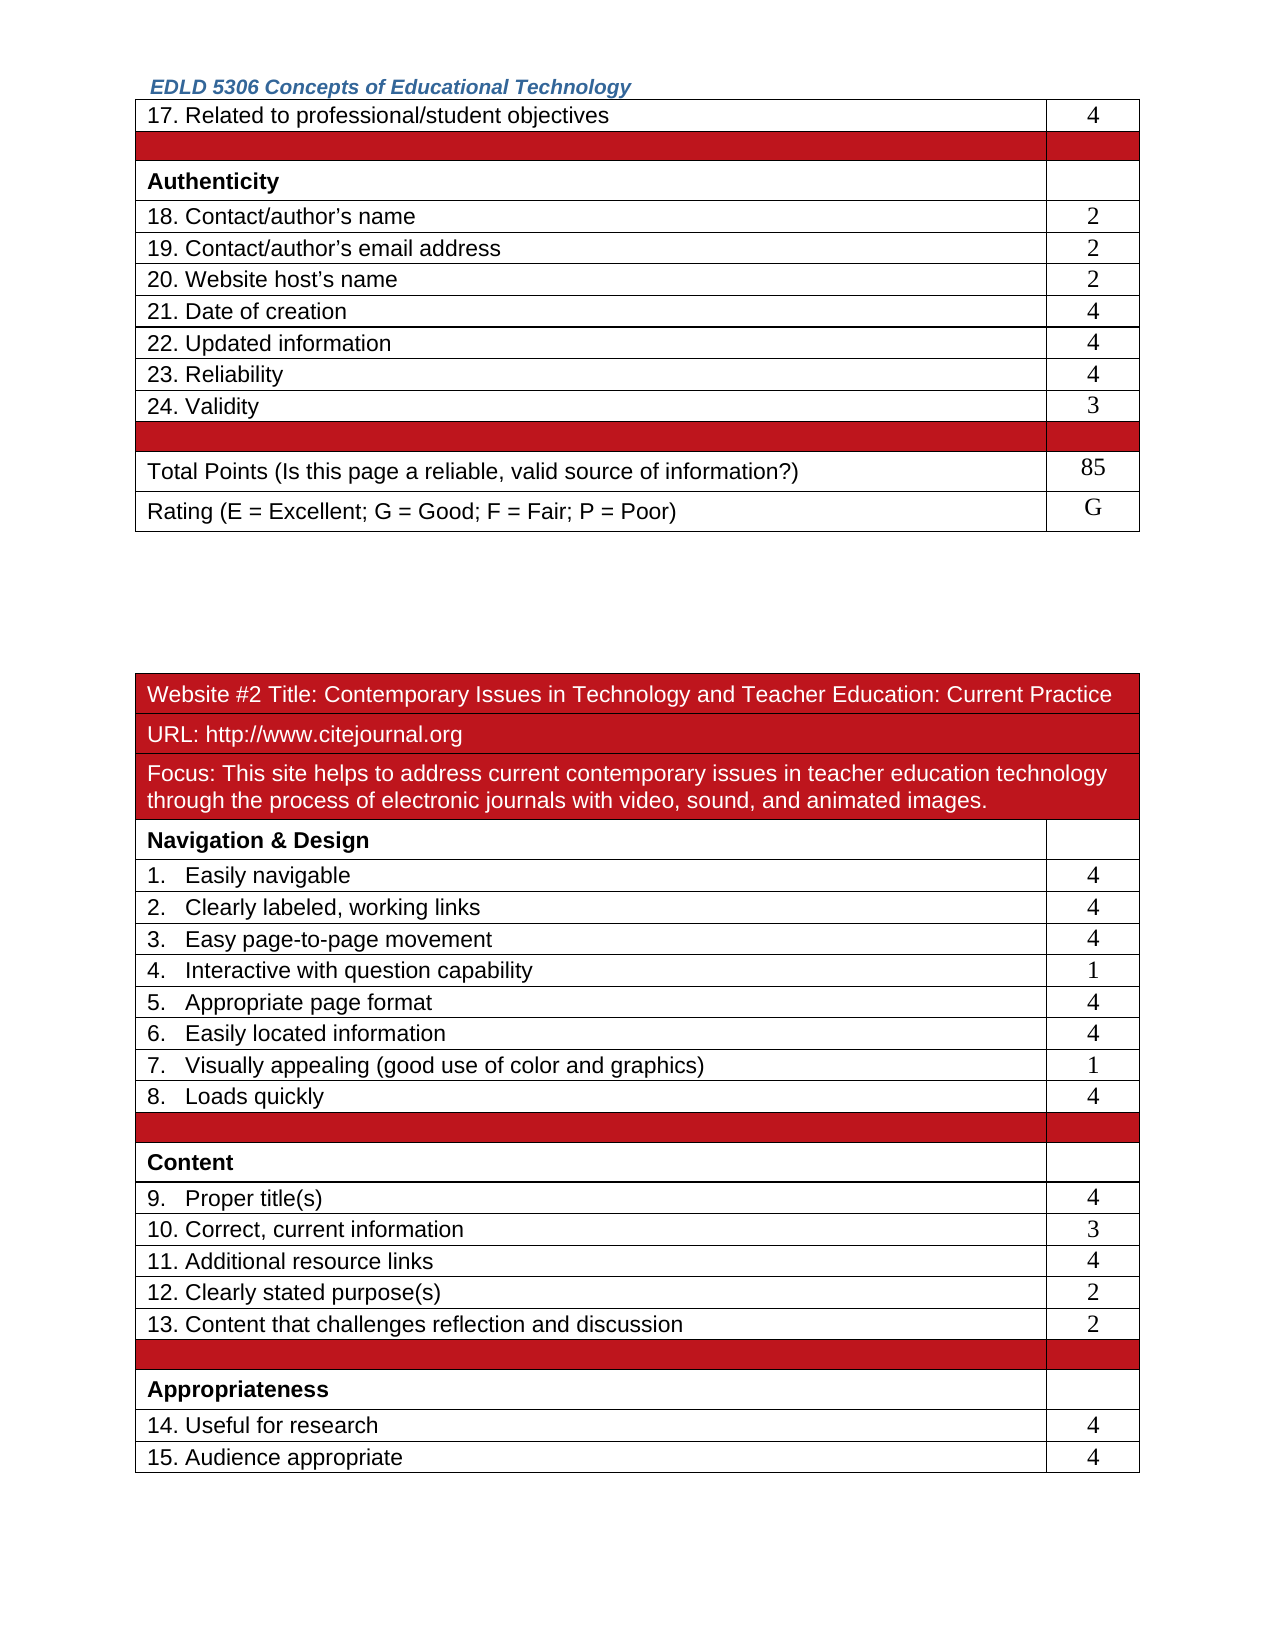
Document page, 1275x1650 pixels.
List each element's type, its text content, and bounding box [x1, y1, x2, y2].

table_cell 1 [1047, 955, 1139, 986]
table_cell [136, 422, 1046, 451]
table_cell 4 [1047, 359, 1139, 389]
table_cell 4 [1047, 1183, 1139, 1213]
table_cell [1047, 161, 1139, 200]
table_cell 9. Proper title(s) [136, 1183, 1046, 1213]
table_cell 10. Correct, current information [136, 1214, 1046, 1244]
table_cell 13. Content that challenges reflection and discussion [136, 1309, 1046, 1339]
table_cell [136, 1340, 1046, 1369]
table_cell 4 [1047, 860, 1139, 891]
table_cell 4 [1047, 924, 1139, 954]
table_cell Total Points (Is this page a reliable, valid source of information?) [136, 452, 1046, 491]
table_cell 2 [1047, 264, 1139, 295]
table_cell 2 [1047, 1277, 1139, 1308]
table_cell 4 [1047, 100, 1139, 131]
table_cell 85 [1047, 452, 1139, 491]
table_cell 20. Website host’s name [136, 264, 1046, 295]
table_cell [136, 132, 1046, 160]
table_cell 1 [1047, 1050, 1139, 1080]
table_cell 4 [1047, 1410, 1139, 1441]
table_cell 5. Appropriate page format [136, 987, 1046, 1017]
table_cell 4 [1047, 296, 1139, 326]
table_cell 4 [1047, 1018, 1139, 1049]
table_cell 3 [1047, 391, 1139, 421]
table_cell 4 [1047, 1246, 1139, 1276]
table_cell 11. Additional resource links [136, 1246, 1046, 1276]
table_cell 7. Visually appealing (good use of color and graphics) [136, 1050, 1046, 1080]
table_cell 19. Contact/author’s email address [136, 233, 1046, 263]
table_cell 21. Date of creation [136, 296, 1046, 326]
table_cell [1047, 422, 1139, 451]
table_cell Authenticity [136, 161, 1046, 200]
table_cell 4 [1047, 328, 1139, 358]
table_cell 4 [1047, 1442, 1139, 1472]
table_cell 12. Clearly stated purpose(s) [136, 1277, 1046, 1308]
table_cell 18. Contact/author’s name [136, 201, 1046, 232]
table_cell Content [136, 1143, 1046, 1181]
table_cell 4 [1047, 987, 1139, 1017]
table_cell [1047, 1340, 1139, 1369]
table_cell 24. Validity [136, 391, 1046, 421]
table_cell 14. Useful for research [136, 1410, 1046, 1441]
table_cell 4. Interactive with question capability [136, 955, 1046, 986]
table_cell 3. Easy page-to-page movement [136, 924, 1046, 954]
table_cell 2 [1047, 201, 1139, 232]
table_cell G [1047, 492, 1139, 531]
table_cell [1047, 820, 1139, 859]
table_cell Appropriateness [136, 1370, 1046, 1409]
table_cell URL: http://www.citejournal.org [136, 714, 1139, 753]
table_cell 22. Updated information [136, 328, 1046, 358]
table_cell Navigation & Design [136, 820, 1046, 859]
table_cell 8. Loads quickly [136, 1081, 1046, 1112]
table_cell Rating (E = Excellent; G = Good; F = Fair; P = Poor) [136, 492, 1046, 531]
table_cell [1047, 1370, 1139, 1409]
table_header Website #2 Title: Contemporary Issues in Technology and Teacher Education: Current Practice [136, 674, 1139, 713]
table_cell 15. Audience appropriate [136, 1442, 1046, 1472]
table_cell 2 [1047, 233, 1139, 263]
table_cell 2 [1047, 1309, 1139, 1339]
table_cell 1. Easily navigable [136, 860, 1046, 891]
table_cell 17. Related to professional/student objectives [136, 100, 1046, 131]
table_cell [136, 1113, 1046, 1142]
table_cell 6. Easily located information [136, 1018, 1046, 1049]
table_cell Focus: This site helps to address current contemporary issues in teacher education technology through the process of electronic journals with video, sound, and animated images. [136, 754, 1139, 819]
table_cell 3 [1047, 1214, 1139, 1244]
table_cell 23. Reliability [136, 359, 1046, 389]
table_cell 2. Clearly labeled, working links [136, 892, 1046, 922]
table_cell [1047, 1113, 1139, 1142]
table_cell 4 [1047, 1081, 1139, 1112]
table_cell [1047, 1143, 1139, 1181]
table_cell [1047, 132, 1139, 160]
table_cell 4 [1047, 892, 1139, 922]
